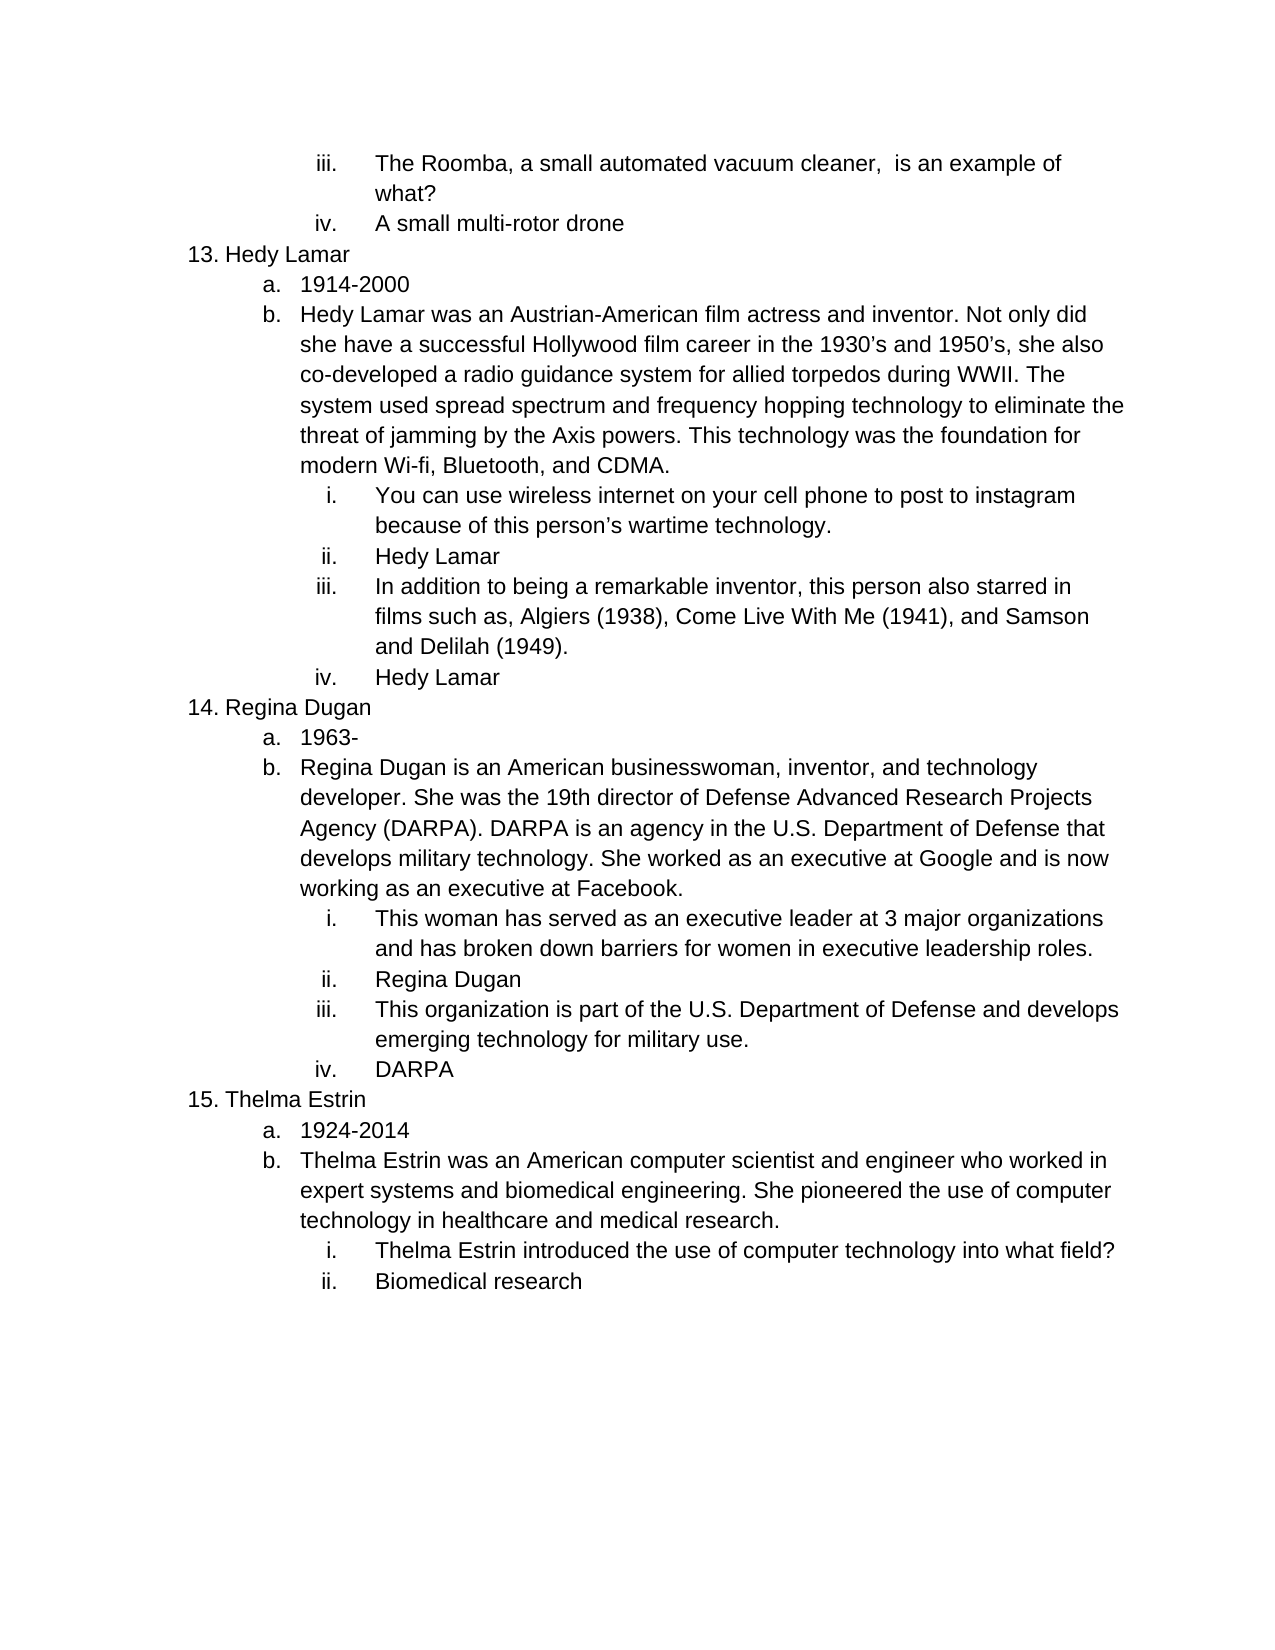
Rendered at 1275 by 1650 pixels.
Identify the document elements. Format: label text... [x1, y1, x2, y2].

list Biomedical research [337, 1268, 1125, 1294]
list Regina Dugan [187, 694, 1125, 720]
list The Roomba, a small automated vacuum cleaner, is an example of what? [337, 150, 1125, 207]
list Thelma Estrin was an American computer scientist and engineer who worked in expert systems and biomedical engineering. She pioneered the use of computer technology in healthcare and medical research. [262, 1147, 1125, 1234]
list Hedy Lamar [187, 241, 1125, 267]
list Thelma Estrin [187, 1086, 1125, 1113]
list Thelma Estrin introduced the use of computer technology into what field? [337, 1237, 1125, 1264]
list Hedy Lamar [337, 663, 1125, 690]
list 1924-2014 [262, 1117, 1125, 1143]
list Hedy Lamar was an Austrian-American film actress and inventor. Not only did she have a successful Hollywood film career in the 1930’s and 1950’s, she also co-developed a radio guidance system for allied torpedos during WWII. The system used spread spectrum and frequency hopping technology to eliminate the threat of jamming by the Axis powers. This technology was the foundation for modern Wi-fi, Bluetooth, and CDMA. [262, 301, 1125, 478]
list Regina Dugan [337, 966, 1125, 992]
list This organization is part of the U.S. Department of Defense and develops emerging technology for military use. [337, 996, 1125, 1052]
list In addition to being a remarkable inventor, this person also starred in films such as, Algiers (1938), Come Live With Me (1941), and Samson and Delilah (1949). [337, 573, 1125, 660]
list A small multi-rotor drone [337, 210, 1125, 237]
list 1914-2000 [262, 271, 1125, 297]
list Regina Dugan is an American businesswoman, inventor, and technology developer. She was the 19th director of Defense Advanced Research Projects Agency (DARPA). DARPA is an agency in the U.S. Department of Defense that develops military technology. She worked as an executive at Google and is now working as an executive at Facebook. [262, 754, 1125, 901]
list Hedy Lamar [337, 543, 1125, 569]
list This woman has served as an executive leader at 3 major organizations and has broken down barriers for women in executive leadership roles. [337, 905, 1125, 962]
list DARPA [337, 1056, 1125, 1083]
list You can use wireless internet on your cell phone to post to instagram because of this person’s wartime technology. [337, 482, 1125, 539]
list 1963- [262, 724, 1125, 750]
